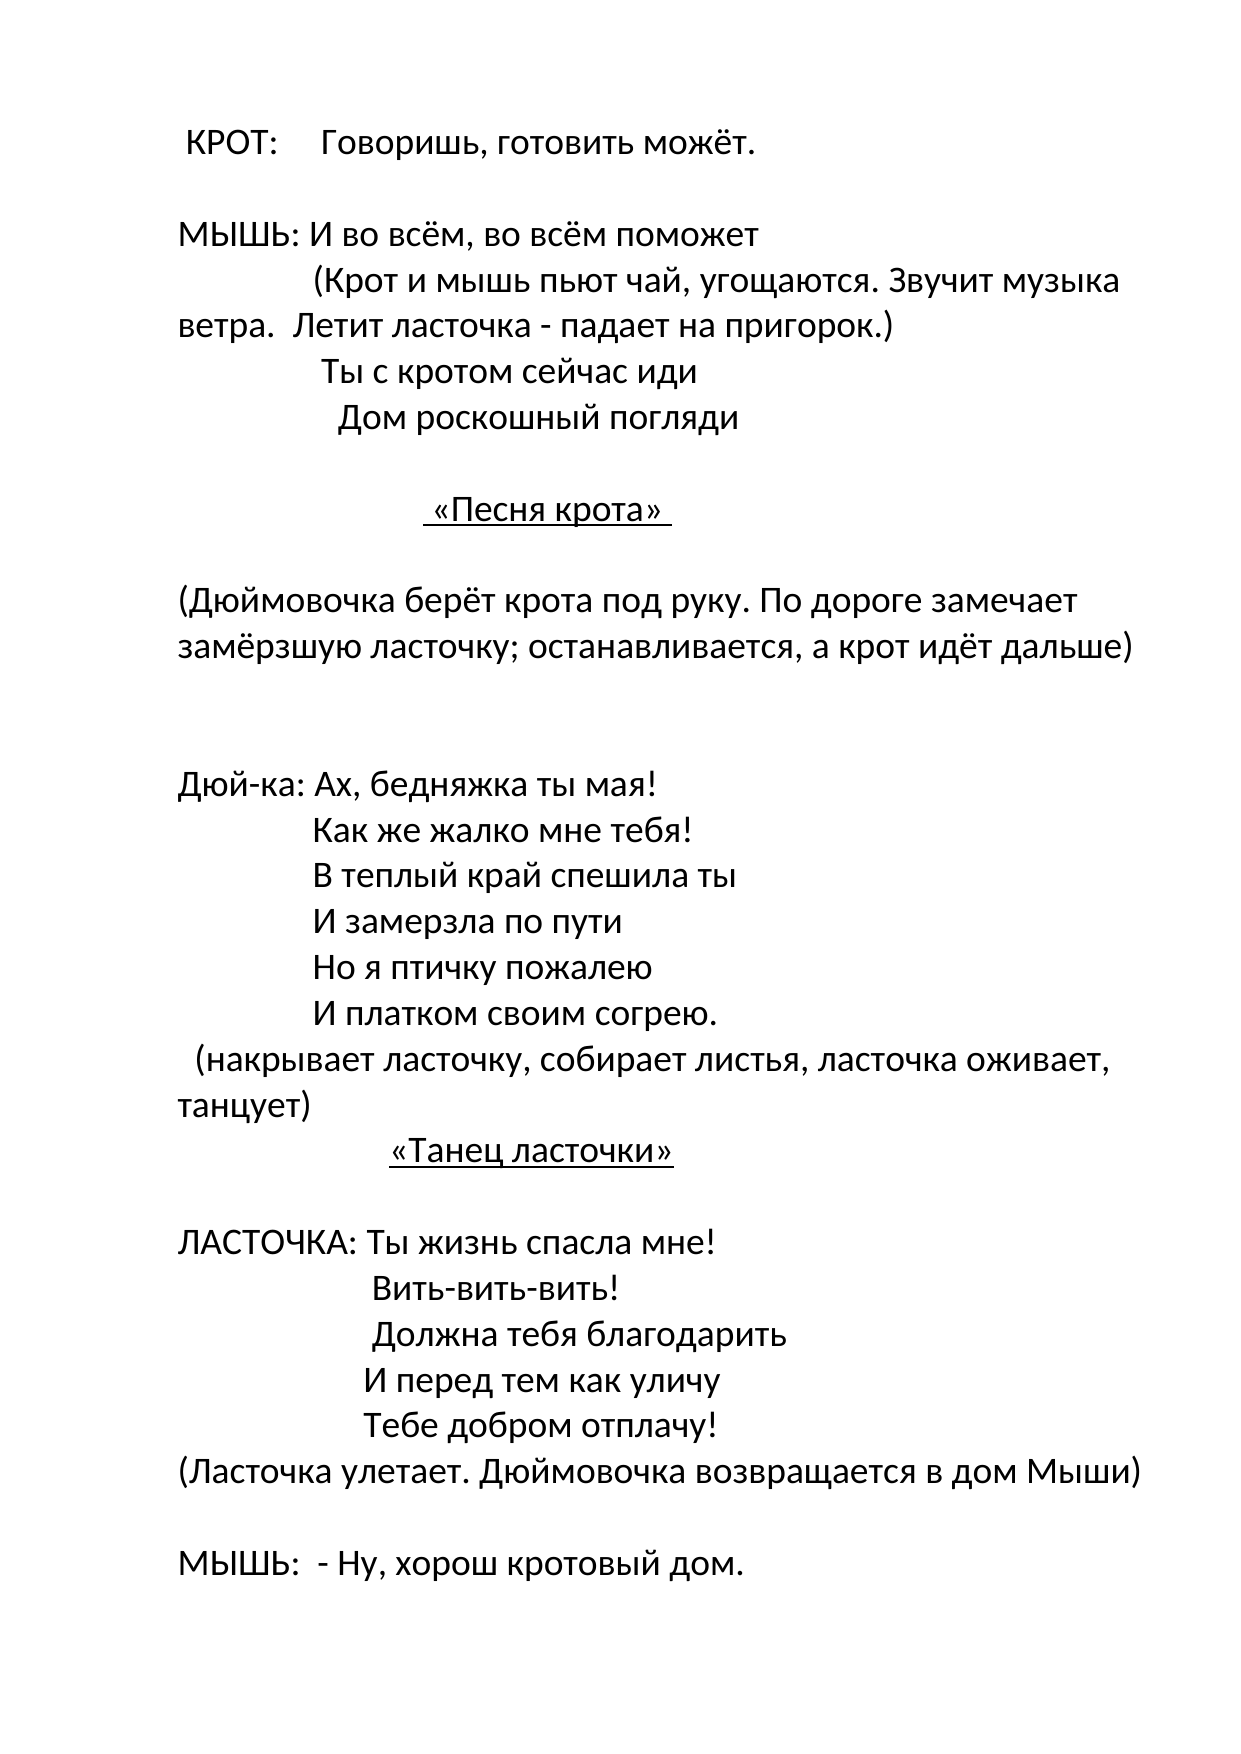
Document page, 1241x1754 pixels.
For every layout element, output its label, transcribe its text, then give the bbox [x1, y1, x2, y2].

text В теплый край спешила ты [177, 851, 1152, 897]
text Но я птичку пожалею [177, 943, 1152, 989]
text Должна тебя благодарить [177, 1310, 1152, 1356]
text Дом роскошный погляди [177, 393, 1152, 439]
text (Ласточка улетает. Дюймовочка возвращается в дом Мыши) [177, 1447, 1152, 1493]
text МЫШЬ: И во всём, во всём поможет [177, 210, 1152, 256]
text И замерзла по пути [177, 897, 1152, 943]
text И перед тем как уличу [177, 1356, 1152, 1401]
text Как же жалко мне тебя! [177, 806, 1152, 851]
text ЛАСТОЧКА: Ты жизнь спасла мне! [177, 1218, 1152, 1264]
text Дюй-ка: Ах, бедняжка ты мая! [177, 760, 1152, 806]
text (Крот и мышь пьют чай, угощаются. Звучит музыка ветра. Летит ласточка - падает на пригорок.) [177, 256, 1152, 347]
text МЫШЬ: - Ну, хорош кротовый дом. [177, 1539, 1152, 1585]
text Ты с кротом сейчас иди [177, 347, 1152, 393]
text «Танец ласточки» [177, 1126, 1152, 1172]
text «Песня крота» [177, 485, 1152, 531]
text (накрывает ласточку, собирает листья, ласточка оживает, танцует) [177, 1035, 1152, 1126]
text Тебе добром отплачу! [177, 1401, 1152, 1447]
text КРОТ: Говоришь, готовить можёт. [177, 118, 1152, 164]
text (Дюймовочка берёт крота под руку. По дороге замечает замёрзшую ласточку; останавливается, а крот идёт дальше) [177, 576, 1152, 668]
text И платком своим согрею. [177, 989, 1152, 1035]
text Вить-вить-вить! [177, 1264, 1152, 1310]
